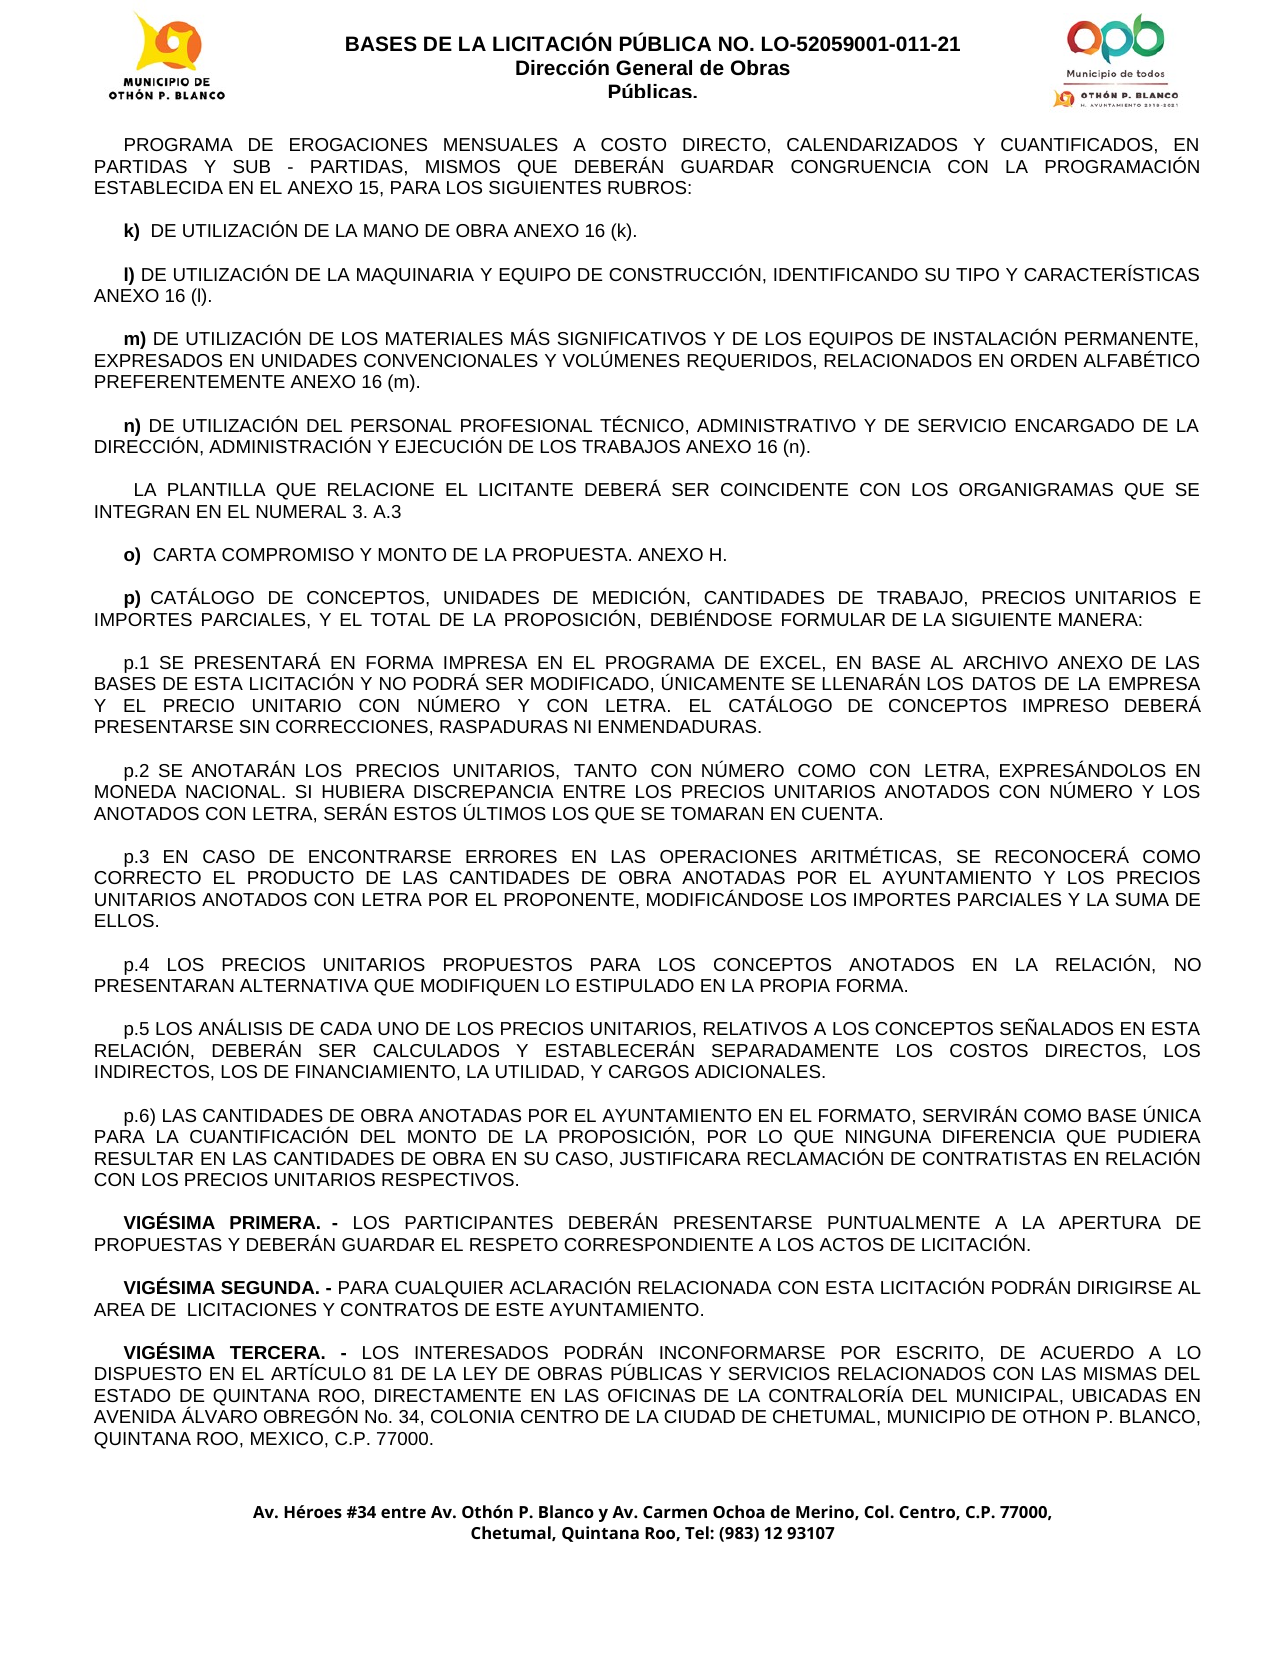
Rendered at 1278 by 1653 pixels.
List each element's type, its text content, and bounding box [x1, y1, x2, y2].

text LA PLANTILLA QUE RELACIONE EL LICITANTE DEBERÁ SER COINCIDENTE CON LOS ORGANIGRAMAS QUE SE INTEGRAN EN EL NUMERAL 3. A.3 [94, 479, 1201, 522]
picture [104, 0, 237, 114]
text p.5 LOS ANÁLISIS DE CADA UNO DE LOS PRECIOS UNITARIOS, RELATIVOS A LOS CONCEPTOS SEÑALADOS EN ESTA RELACIÓN, DEBERÁN SER CALCULADOS Y ESTABLECERÁN SEPARADAMENTE LOS COSTOS DIRECTOS, LOS INDIRECTOS, LOS DE FINANCIAMIENTO, LA UTILIDAD, Y CARGOS ADICIONALES. [94, 1018, 1201, 1083]
text p.1 SE PRESENTARÁ EN FORMA IMPRESA EN EL PROGRAMA DE EXCEL, EN BASE AL ARCHIVO ANEXO DE LAS BASES DE ESTA LICITACIÓN Y NO PODRÁ SER MODIFICADO, ÚNICAMENTE SE LLENARÁN LOS DATOS DE LA EMPRESA Y EL PRECIO UNITARIO CON NÚMERO Y CON LETRA. EL CATÁLOGO DE CONCEPTOS IMPRESO DEBERÁ PRESENTARSE SIN CORRECCIONES, RASPADURAS NI ENMENDADURAS. [94, 652, 1201, 738]
text p.6) LAS CANTIDADES DE OBRA ANOTADAS POR EL AYUNTAMIENTO EN EL FORMATO, SERVIRÁN COMO BASE ÚNICA PARA LA CUANTIFICACIÓN DEL MONTO DE LA PROPOSICIÓN, POR LO QUE NINGUNA DIFERENCIA QUE PUDIERA RESULTAR EN LAS CANTIDADES DE OBRA EN SU CASO, JUSTIFICARA RECLAMACIÓN DE CONTRATISTAS EN RELACIÓN CON LOS PRECIOS UNITARIOS RESPECTIVOS. [94, 1104, 1201, 1191]
text k) DE UTILIZACIÓN DE LA MANO DE OBRA ANEXO 16 (k). [94, 220, 1201, 242]
text p.3 EN CASO DE ENCONTRARSE ERRORES EN LAS OPERACIONES ARITMÉTICAS, SE RECONOCERÁ COMO CORRECTO EL PRODUCTO DE LAS CANTIDADES DE OBRA ANOTADAS POR EL AYUNTAMIENTO Y LOS PRECIOS UNITARIOS ANOTADOS CON LETRA POR EL PROPONENTE, MODIFICÁNDOSE LOS IMPORTES PARCIALES Y LA SUMA DE ELLOS. [94, 846, 1201, 932]
text p) CATÁLOGO DE CONCEPTOS, UNIDADES DE MEDICIÓN, CANTIDADES DE TRABAJO, PRECIOS UNITARIOS E IMPORTES PARCIALES, Y EL TOTAL DE LA PROPOSICIÓN, DEBIÉNDOSE FORMULAR DE LA SIGUIENTE MANERA: [94, 587, 1201, 630]
text VIGÉSIMA SEGUNDA. - PARA CUALQUIER ACLARACIÓN RELACIONADA CON ESTA LICITACIÓN PODRÁN DIRIGIRSE AL AREA DE LICITACIONES Y CONTRATOS DE ESTE AYUNTAMIENTO. [94, 1277, 1201, 1320]
text l) DE UTILIZACIÓN DE LA MAQUINARIA Y EQUIPO DE CONSTRUCCIÓN, IDENTIFICANDO SU TIPO Y CARACTERÍSTICAS ANEXO 16 (l). [94, 263, 1201, 307]
text p.2 SE ANOTARÁN LOS PRECIOS UNITARIOS, TANTO CON NÚMERO COMO CON LETRA, EXPRESÁNDOLOS EN MONEDA NACIONAL. SI HUBIERA DISCREPANCIA ENTRE LOS PRECIOS UNITARIOS ANOTADOS CON NÚMERO Y LOS ANOTADOS CON LETRA, SERÁN ESTOS ÚLTIMOS LOS QUE SE TOMARAN EN CUENTA. [94, 759, 1201, 824]
text p.4 LOS PRECIOS UNITARIOS PROPUESTOS PARA LOS CONCEPTOS ANOTADOS EN LA RELACIÓN, NO PRESENTARAN ALTERNATIVA QUE MODIFIQUEN LO ESTIPULADO EN LA PROPIA FORMA. [94, 953, 1201, 997]
picture [1049, 13, 1192, 113]
text PROGRAMA DE EROGACIONES MENSUALES A COSTO DIRECTO, CALENDARIZADOS Y CUANTIFICADOS, EN PARTIDAS Y SUB - PARTIDAS, MISMOS QUE DEBERÁN GUARDAR CONGRUENCIA CON LA PROGRAMACIÓN ESTABLECIDA EN EL ANEXO 15, PARA LOS SIGUIENTES RUBROS: [94, 134, 1201, 199]
text m) DE UTILIZACIÓN DE LOS MATERIALES MÁS SIGNIFICATIVOS Y DE LOS EQUIPOS DE INSTALACIÓN PERMANENTE, EXPRESADOS EN UNIDADES CONVENCIONALES Y VOLÚMENES REQUERIDOS, RELACIONADOS EN ORDEN ALFABÉTICO PREFERENTEMENTE ANEXO 16 (m). [94, 328, 1201, 393]
text VIGÉSIMA TERCERA. - LOS INTERESADOS PODRÁN INCONFORMARSE POR ESCRITO, DE ACUERDO A LO DISPUESTO EN EL ARTÍCULO 81 DE LA LEY DE OBRAS PÚBLICAS Y SERVICIOS RELACIONADOS CON LAS MISMAS DEL ESTADO DE QUINTANA ROO, DIRECTAMENTE EN LAS OFICINAS DE LA CONTRALORÍA DEL MUNICIPAL, UBICADAS EN AVENIDA ÁLVARO OBREGÓN No. 34, COLONIA CENTRO DE LA CIUDAD DE CHETUMAL, MUNICIPIO DE OTHON P. BLANCO, QUINTANA ROO, MEXICO, C.P. 77000. [94, 1342, 1201, 1449]
text VIGÉSIMA PRIMERA. - LOS PARTICIPANTES DEBERÁN PRESENTARSE PUNTUALMENTE A LA APERTURA DE PROPUESTAS Y DEBERÁN GUARDAR EL RESPETO CORRESPONDIENTE A LOS ACTOS DE LICITACIÓN. [94, 1212, 1201, 1255]
text n) DE UTILIZACIÓN DEL PERSONAL PROFESIONAL TÉCNICO, ADMINISTRATIVO Y DE SERVICIO ENCARGADO DE LA DIRECCIÓN, ADMINISTRACIÓN Y EJECUCIÓN DE LOS TRABAJOS ANEXO 16 (n). [94, 414, 1201, 457]
text o) CARTA COMPROMISO Y MONTO DE LA PROPUESTA. ANEXO H. [94, 544, 1201, 565]
